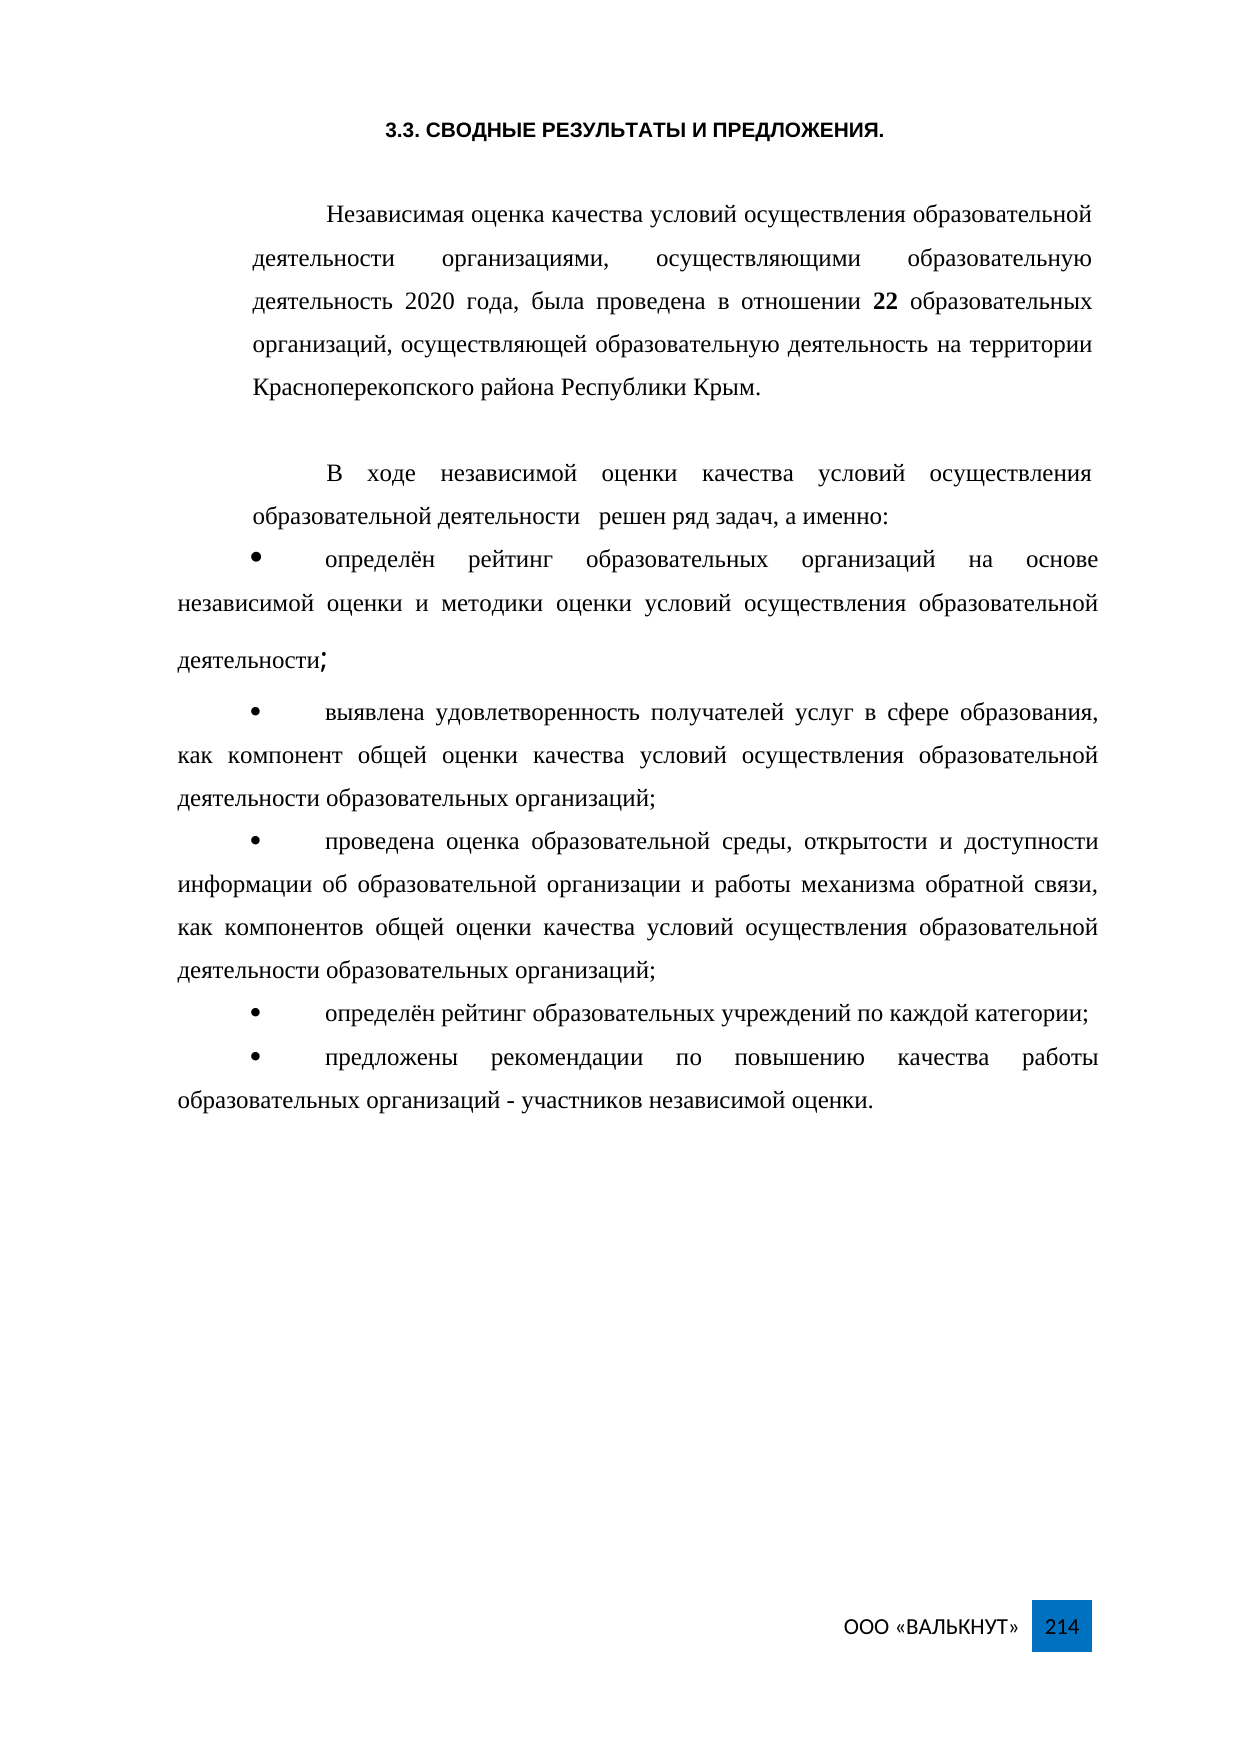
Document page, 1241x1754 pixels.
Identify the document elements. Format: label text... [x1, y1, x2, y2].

list определён рейтинг образовательных учреждений по каждой категории; [177, 998, 1099, 1027]
list определён рейтинг образовательных организаций на основе независимой оценки и методики оценки условий осуществления образовательной деятельности; [177, 544, 1099, 677]
list предложены рекомендации по повышению качества работы образовательных организаций - участников независимой оценки. [177, 1042, 1099, 1113]
text Независимая оценка качества условий осуществления образовательной деятельности организациями, осуществляющими образовательную деятельность 2020 года, была проведена в отношении 22 образовательных организаций, осуществляющей образовательную деятельность на территории Красноперекопского района Республики Крым. [252, 199, 1092, 401]
list проведена оценка образовательной среды, открытости и доступности информации об образовательной организации и работы механизма обратной связи, как компонентов общей оценки качества условий осуществления образовательной деятельности образовательных организаций; [177, 826, 1099, 984]
list выявлена удовлетворенность получателей услуг в сфере образования, как компонент общей оценки качества условий осуществления образовательной деятельности образовательных организаций; [177, 697, 1099, 812]
text В ходе независимой оценки качества условий осуществления образовательной деятельности решен ряд задач, а именно: [252, 458, 1092, 530]
text 3.3. СВОДНЫЕ РЕЗУЛЬТАТЫ И ПРЕДЛОЖЕНИЯ. [177, 118, 1092, 142]
